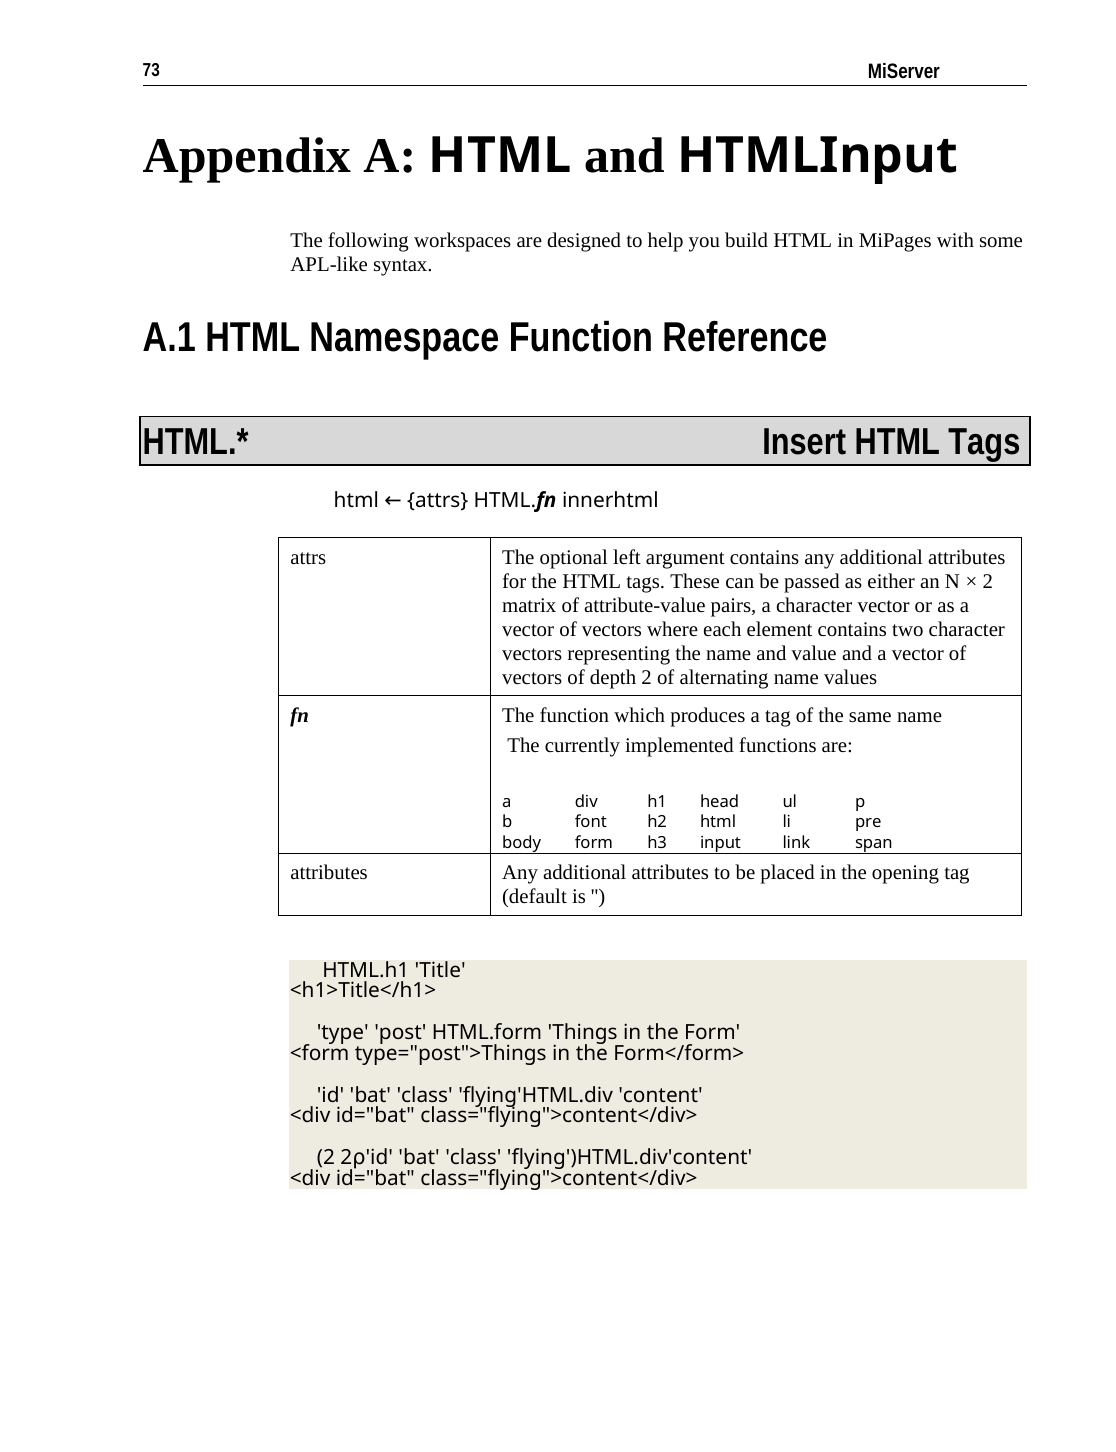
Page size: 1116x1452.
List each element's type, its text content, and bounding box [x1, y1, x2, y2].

text 'id' 'bat' 'class' 'flying'HTML.div 'content' [289, 1085, 1027, 1106]
text <h1>Title</h1> [289, 981, 1027, 1002]
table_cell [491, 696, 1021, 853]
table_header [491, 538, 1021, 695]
text <div id="bat" class="flying">content</div> [289, 1169, 1027, 1189]
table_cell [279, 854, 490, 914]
text <div id="bat" class="flying">content</div> [289, 1106, 1027, 1127]
text HTML.h1 'Title' [289, 960, 1027, 981]
text html ← {attrs} HTML.fn innerhtml [290, 485, 1027, 513]
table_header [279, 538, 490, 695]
text <form type="post">Things in the Form</form> [289, 1044, 1027, 1064]
subtitle HTML.* Insert HTML Tags [141, 417, 1029, 464]
subtitle A.1 HTML Namespace Function Reference [142, 313, 1027, 360]
text (2 2⍴'id' 'bat' 'class' 'flying')HTML.div'content' [289, 1148, 1027, 1169]
text The following workspaces are designed to help you build HTML in MiPages with some APL-like syntax. [290, 228, 1027, 276]
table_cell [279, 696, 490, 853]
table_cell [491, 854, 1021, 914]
subtitle Appendix A: HTML and HTMLInput [142, 118, 1027, 187]
text 'type' 'post' HTML.form 'Things in the Form' [289, 1023, 1027, 1044]
